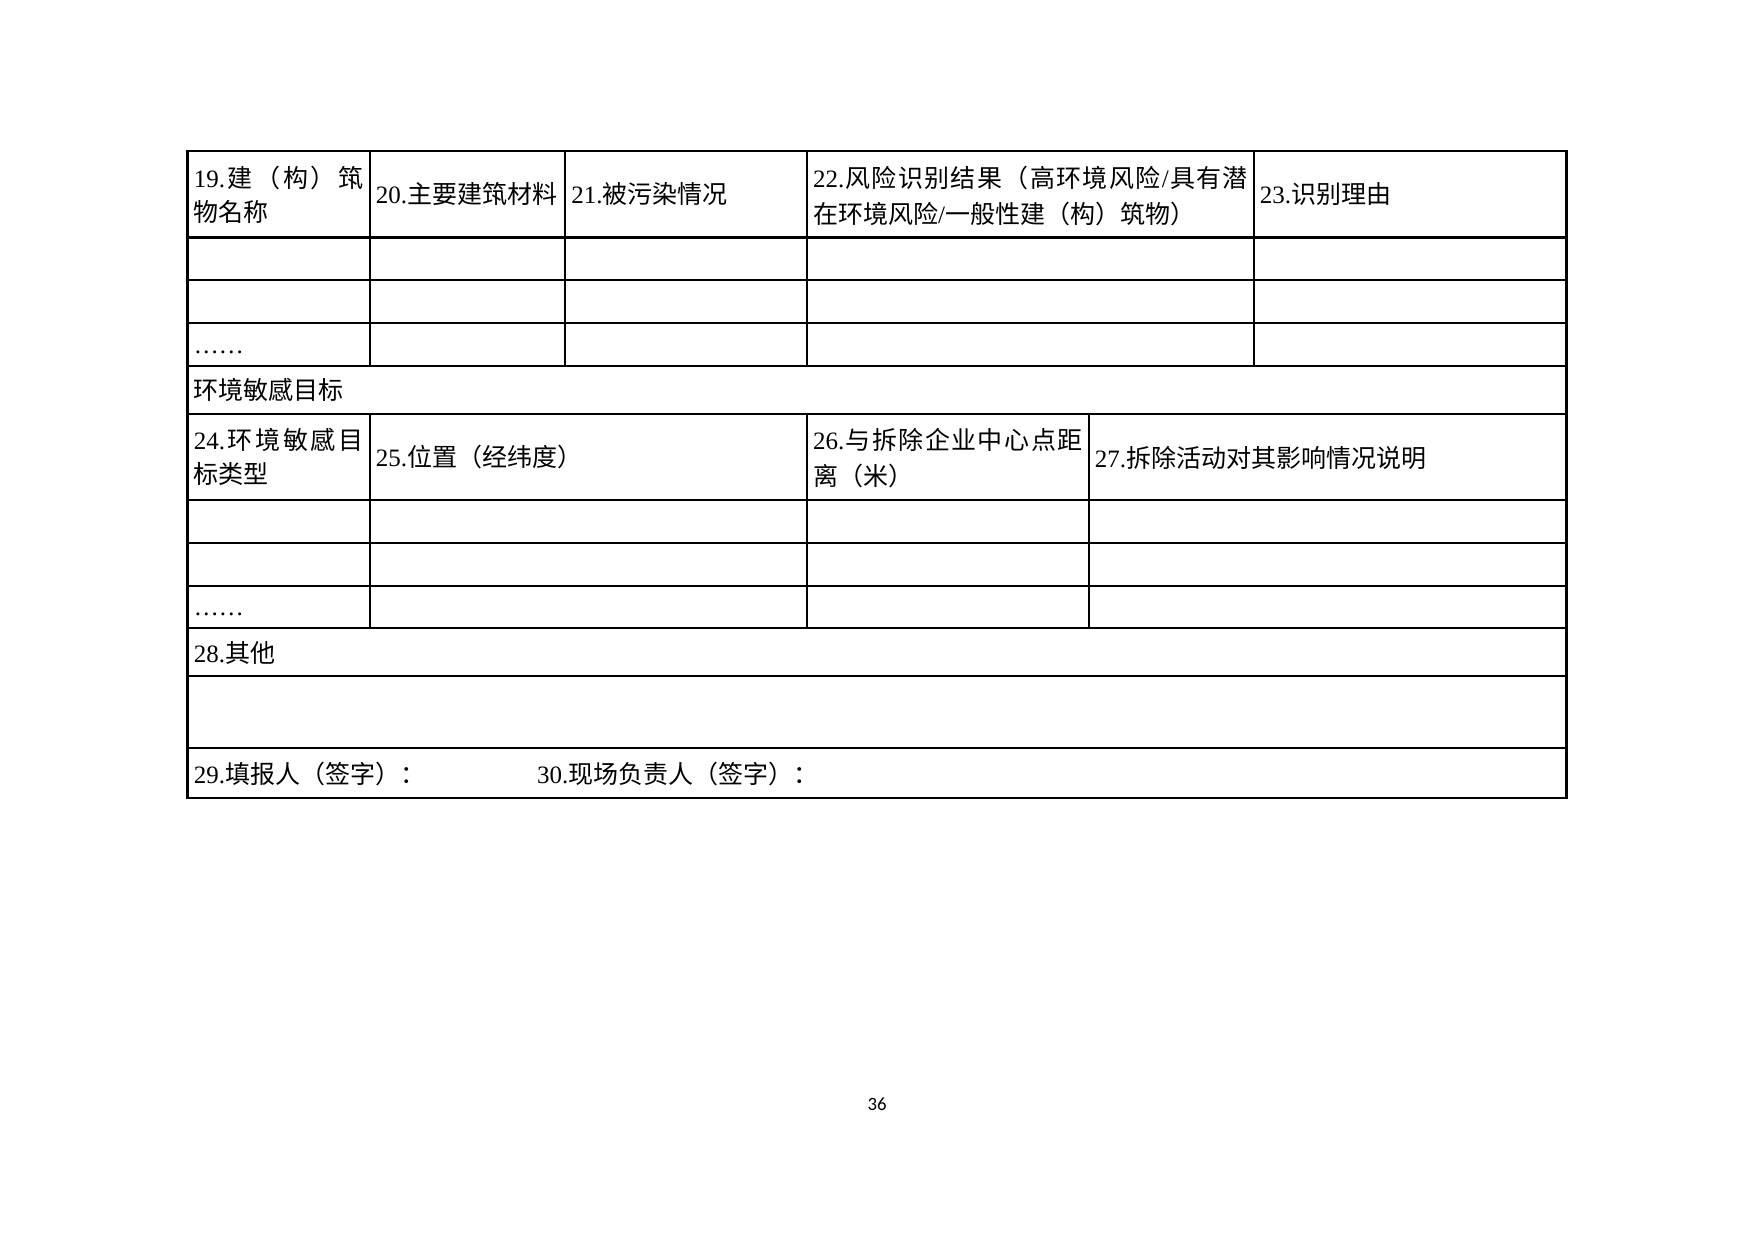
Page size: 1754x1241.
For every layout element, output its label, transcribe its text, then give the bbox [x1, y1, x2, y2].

table_cell [808, 324, 1253, 364]
table_cell 20.主要建筑材料 [371, 152, 564, 236]
table_cell [371, 239, 564, 279]
table_cell [371, 501, 806, 542]
table_cell [1090, 501, 1565, 542]
table_cell [189, 239, 369, 279]
table_cell [1255, 239, 1565, 279]
table_cell [808, 501, 1088, 542]
table_cell 19.建（构）筑物名称 [189, 152, 369, 236]
table_cell 25.位置（经纬度） [371, 415, 806, 499]
table_cell 26.与拆除企业中心点距离（米） [808, 415, 1088, 499]
table_cell [371, 324, 564, 364]
table_cell 29.填报人（签字）： 30.现场负责人（签字）： [189, 749, 1565, 797]
table_cell …… [189, 324, 369, 364]
table_cell [1255, 324, 1565, 364]
table_cell [808, 587, 1088, 627]
table_cell [189, 544, 369, 584]
table_cell [808, 544, 1088, 584]
table_cell [1090, 544, 1565, 584]
table_cell [371, 281, 564, 322]
table_cell 27.拆除活动对其影响情况说明 [1090, 415, 1565, 499]
table_cell [808, 239, 1253, 279]
table_cell [566, 324, 806, 364]
table_cell 21.被污染情况 [566, 152, 806, 236]
table_cell [566, 239, 806, 279]
table_cell [808, 281, 1253, 322]
table_cell 环境敏感目标 [189, 367, 1565, 413]
table_cell 28.其他 [189, 629, 1565, 675]
table_cell [189, 677, 1565, 747]
table_cell [566, 281, 806, 322]
table_cell [189, 501, 369, 542]
table_cell [371, 587, 806, 627]
table_cell [189, 281, 369, 322]
table_cell 24.环境敏感目标类型 [189, 415, 369, 499]
table_cell [1255, 281, 1565, 322]
table_cell 22.风险识别结果（高环境风险/具有潜在环境风险/一般性建（构）筑物） [808, 152, 1253, 236]
table_cell …… [189, 587, 369, 627]
table_cell 23.识别理由 [1255, 152, 1565, 236]
table_cell [1090, 587, 1565, 627]
table_cell [371, 544, 806, 584]
